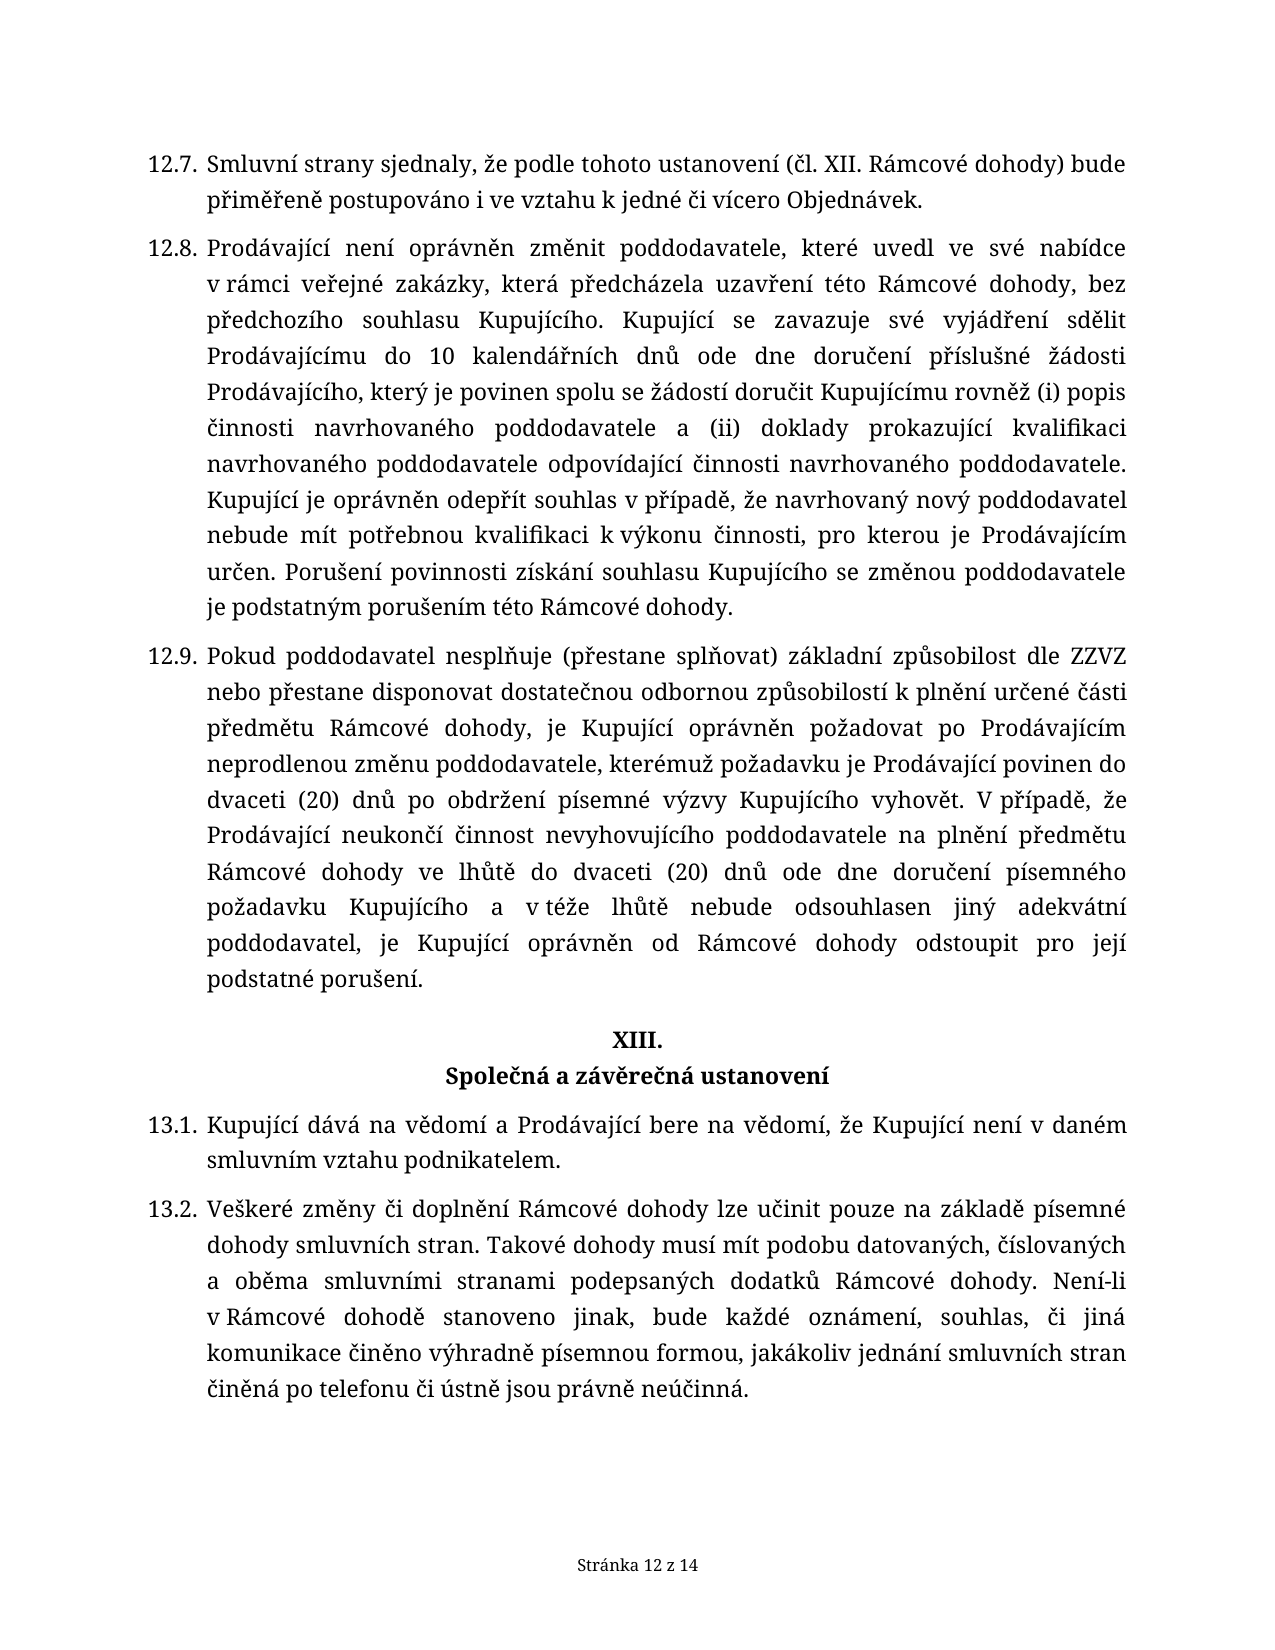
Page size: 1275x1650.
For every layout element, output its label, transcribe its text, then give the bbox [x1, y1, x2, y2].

text 12.9. Pokud poddodavatel nesplňuje (přestane splňovat) základní způsobilost dle ZZVZ nebo přestane disponovat dostatečnou odbornou způsobilostí k plnění určené části předmětu Rámcové dohody, je Kupující oprávněn požadovat po Prodávajícím neprodlenou změnu poddodavatele, kterémuž požadavku je Prodávající povinen do dvaceti (20) dnů po obdržení písemné výzvy Kupujícího vyhovět. V případě, že Prodávající neukončí činnost nevyhovujícího poddodavatele na plnění předmětu Rámcové dohody ve lhůtě do dvaceti (20) dnů ode dne doručení písemného požadavku Kupujícího a v téže lhůtě nebude odsouhlasen jiný adekvátní poddodavatel, je Kupující oprávněn od Rámcové dohody odstoupit pro její podstatné porušení. [148, 640, 1127, 994]
text 12.8. Prodávající není oprávněn změnit poddodavatele, které uvedl ve své nabídce v rámci veřejné zakázky, která předcházela uzavření této Rámcové dohody, bez předchozího souhlasu Kupujícího. Kupující se zavazuje své vyjádření sdělit Prodávajícímu do 10 kalendářních dnů ode dne doručení příslušné žádosti Prodávajícího, který je povinen spolu se žádostí doručit Kupujícímu rovněž (i) popis činnosti navrhovaného poddodavatele a (ii) doklady prokazující kvalifikaci navrhovaného poddodavatele odpovídající činnosti navrhovaného poddodavatele. Kupující je oprávněn odepřít souhlas v případě, že navrhovaný nový poddodavatel nebude mít potřebnou kvalifikaci k výkonu činnosti, pro kterou je Prodávajícím určen. Porušení povinnosti získání souhlasu Kupujícího se změnou poddodavatele je podstatným porušením této Rámcové dohody. [148, 232, 1127, 623]
text 13.2. Veškeré změny či doplnění Rámcové dohody lze učinit pouze na základě písemné dohody smluvních stran. Takové dohody musí mít podobu datovaných, číslovaných a oběma smluvními stranami podepsaných dodatků Rámcové dohody. Není-li v Rámcové dohodě stanoveno jinak, bude každé oznámení, souhlas, či jiná komunikace činěno výhradně písemnou formou, jakákoliv jednání smluvních stran činěná po telefonu či ústně jsou právně neúčinná. [148, 1193, 1127, 1404]
text 12.7. Smluvní strany sjednaly, že podle tohoto ustanovení (čl. XII. Rámcové dohody) bude přiměřeně postupováno i ve vztahu k jedné či vícero Objednávek. [148, 148, 1127, 215]
text 13.1. Kupující dává na vědomí a Prodávající bere na vědomí, že Kupující není v daném smluvním vztahu podnikatelem. [148, 1108, 1127, 1176]
text Společná a závěrečná ustanovení [148, 1060, 1127, 1091]
text XIII. [148, 1024, 1127, 1055]
